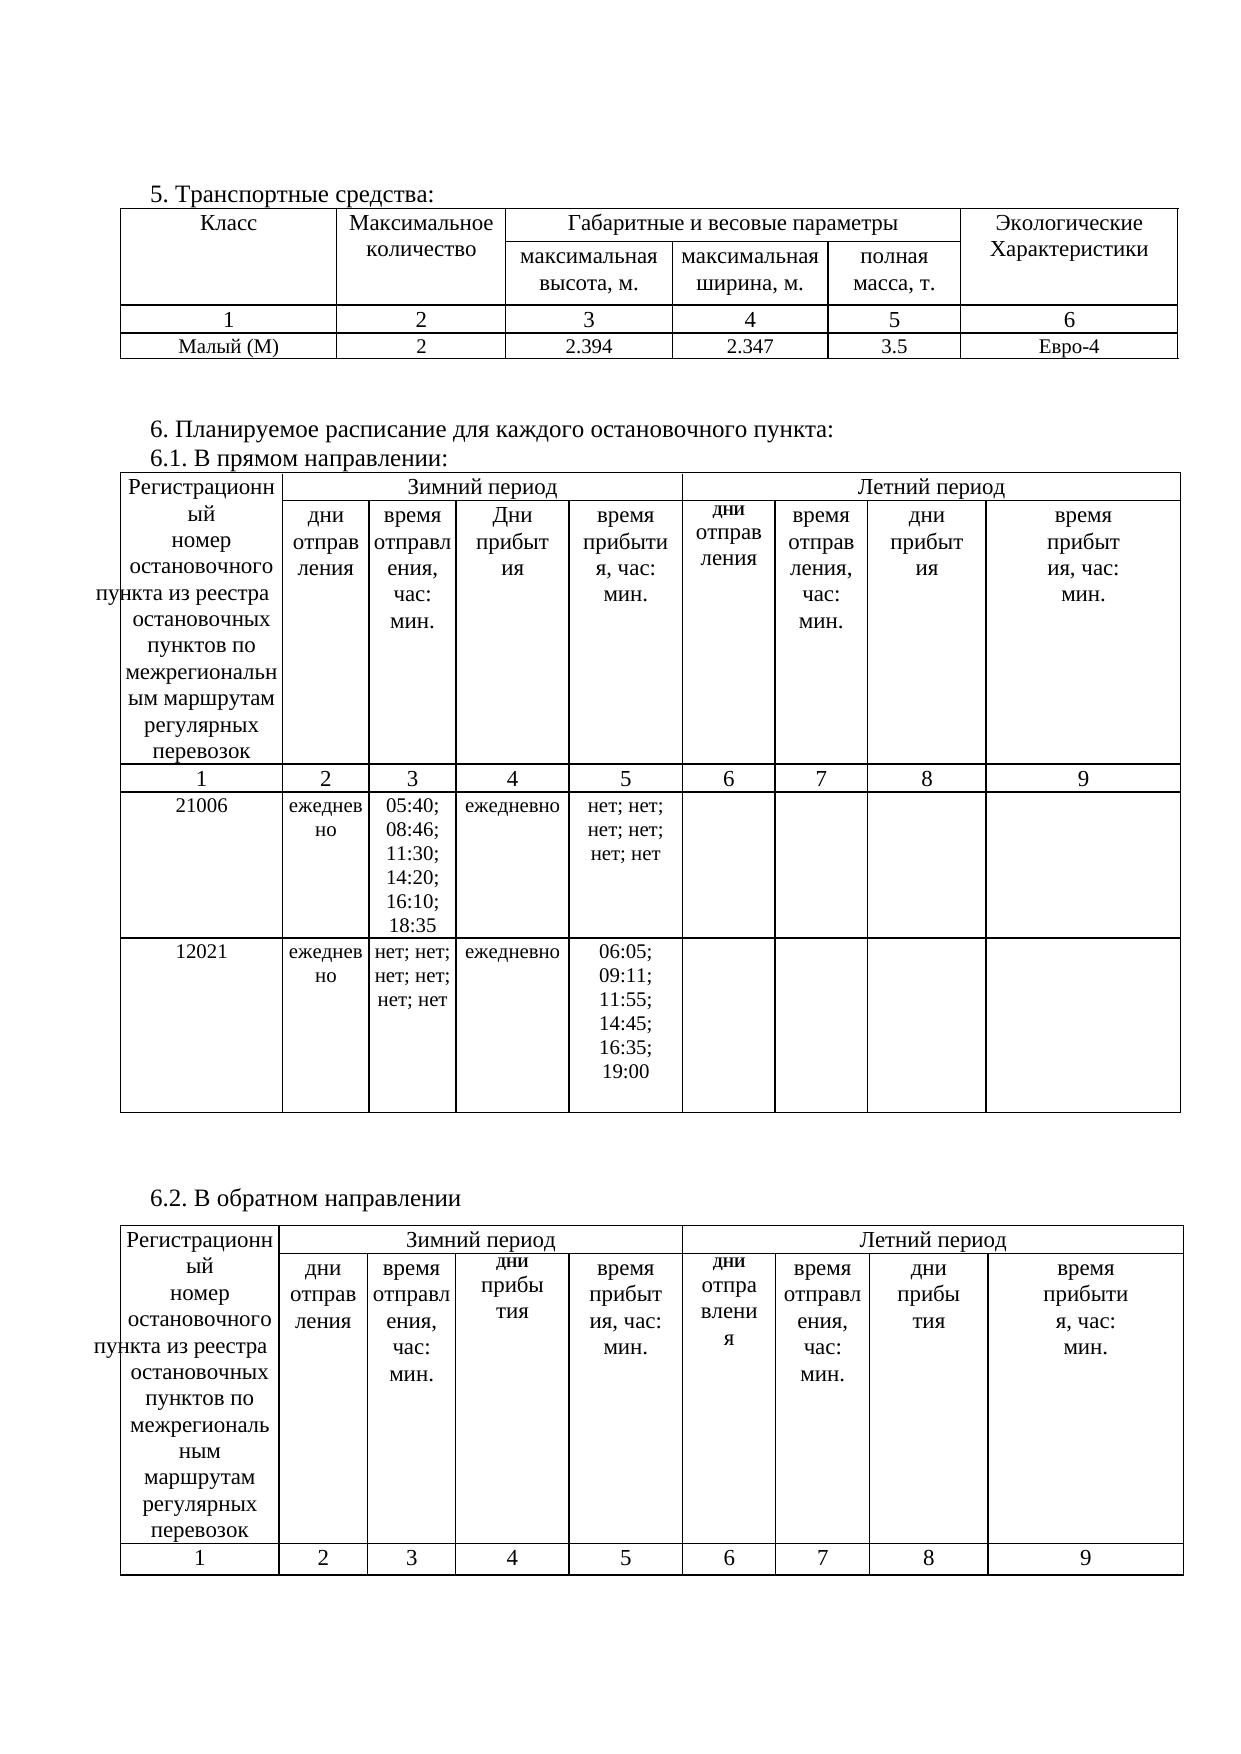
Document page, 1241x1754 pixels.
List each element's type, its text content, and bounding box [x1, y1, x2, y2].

table_header Экологические Характеристики [961, 209, 1177, 304]
table_cell дни отправ ления [280, 1254, 367, 1542]
table_cell ДНИ отпра влени я [683, 1254, 775, 1542]
table_cell 4 [673, 306, 827, 332]
table_cell [776, 939, 867, 1112]
table_cell 9 [987, 765, 1180, 791]
table_header Регистрационный номер остановочного пункта из реестра остановочных пунктов по межрегиональным маршрутам регулярных перевозок [121, 473, 282, 763]
table_cell 7 [776, 1544, 869, 1574]
table_cell дни прибыт ия [868, 501, 985, 763]
table_cell ДНИ отправ ления [683, 501, 774, 763]
table_cell 2.394 [506, 334, 672, 358]
table_cell время отправл ения, час: мин. [368, 1254, 455, 1542]
table_cell 5 [570, 1544, 682, 1574]
table_cell 3.5 [829, 334, 960, 358]
text 6. Планируемое расписание для каждого остановочного пункта: [150, 414, 1090, 443]
table_cell 3 [370, 765, 455, 791]
table_cell 1 [121, 306, 336, 332]
table_cell 6 [683, 1544, 775, 1574]
table_cell время прибыти я, час: мин. [989, 1254, 1183, 1542]
table_cell 9 [989, 1544, 1183, 1574]
table_cell Дни прибыт ия [457, 501, 568, 763]
table_cell время прибыт ия, час: мин. [570, 1254, 682, 1542]
table_cell 12021 [121, 939, 282, 1112]
table_cell Малый (М) [121, 334, 336, 358]
table_cell время отправл ения, час: мин. [370, 501, 455, 763]
table_cell [987, 793, 1180, 937]
table_header Максимальное количество [337, 209, 505, 304]
table_cell 06:05; 09:11; 11:55; 14:45; 16:35; 19:00 [570, 939, 682, 1112]
table_cell ежедневно [283, 939, 368, 1112]
table_cell время прибыт ия, час: мин. [987, 501, 1180, 763]
text 5. Транспортные средства: [150, 179, 1090, 207]
text 6.2. В обратном направлении [150, 1183, 1090, 1212]
table_cell 21006 [121, 793, 282, 937]
table_cell 1 [121, 1544, 278, 1574]
table_cell время прибыти я, час: мин. [570, 501, 682, 763]
table_cell 05:40; 08:46; 11:30; 14:20; 16:10; 18:35 [370, 793, 455, 937]
table_cell максимальная высота, м. [506, 242, 672, 304]
table_cell 2 [283, 765, 368, 791]
table_cell нет; нет; нет; нет; нет; нет [570, 793, 682, 937]
table_header Летний период [683, 1226, 1183, 1253]
table_cell 3 [368, 1544, 455, 1574]
table_cell 5 [570, 765, 682, 791]
table_cell 2 [337, 306, 505, 332]
table_cell 8 [868, 765, 985, 791]
table_cell нет; нет; нет; нет; нет; нет [370, 939, 455, 1112]
table_cell 4 [457, 765, 568, 791]
table_cell дни прибы тия [870, 1254, 987, 1542]
table_cell время отправл ения, час: мин. [776, 1254, 869, 1542]
table_header Класс [121, 209, 336, 304]
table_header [121, 1226, 278, 1542]
table_cell 5 [829, 306, 960, 332]
table_cell [683, 793, 774, 937]
table_cell ежедневно [283, 793, 368, 937]
table_cell ежедневно [457, 939, 568, 1112]
text 6.1. В прямом направлении: [150, 443, 1090, 472]
table_cell 3 [506, 306, 672, 332]
table_cell 8 [870, 1544, 987, 1574]
table_cell 6 [961, 306, 1177, 332]
table_cell дни отправ ления [283, 501, 368, 763]
table_cell [868, 939, 985, 1112]
table_cell 6 [683, 765, 774, 791]
table_cell Евро-4 [961, 334, 1177, 358]
table_cell время отправ ления, час: мин. [776, 501, 867, 763]
table_cell [683, 939, 774, 1112]
table_header Зимний период [280, 1226, 682, 1253]
table_header Габаритные и весовые параметры [506, 209, 960, 241]
table_header Летний период [683, 473, 1180, 500]
table_cell ежедневно [457, 793, 568, 937]
table_cell 4 [456, 1544, 568, 1574]
table_cell 7 [776, 765, 867, 791]
table_header Зимний период [283, 473, 682, 500]
table_cell [987, 939, 1180, 1112]
table_cell полная масса, т. [829, 242, 960, 304]
table_cell 2 [337, 334, 505, 358]
table_cell 2 [280, 1544, 367, 1574]
table_cell 2.347 [673, 334, 827, 358]
table_cell максимальная ширина, м. [673, 242, 827, 304]
table_cell ДНИ прибы тия [456, 1254, 568, 1542]
table_cell [776, 793, 867, 937]
table_cell [868, 793, 985, 937]
table_cell 1 [121, 765, 282, 791]
